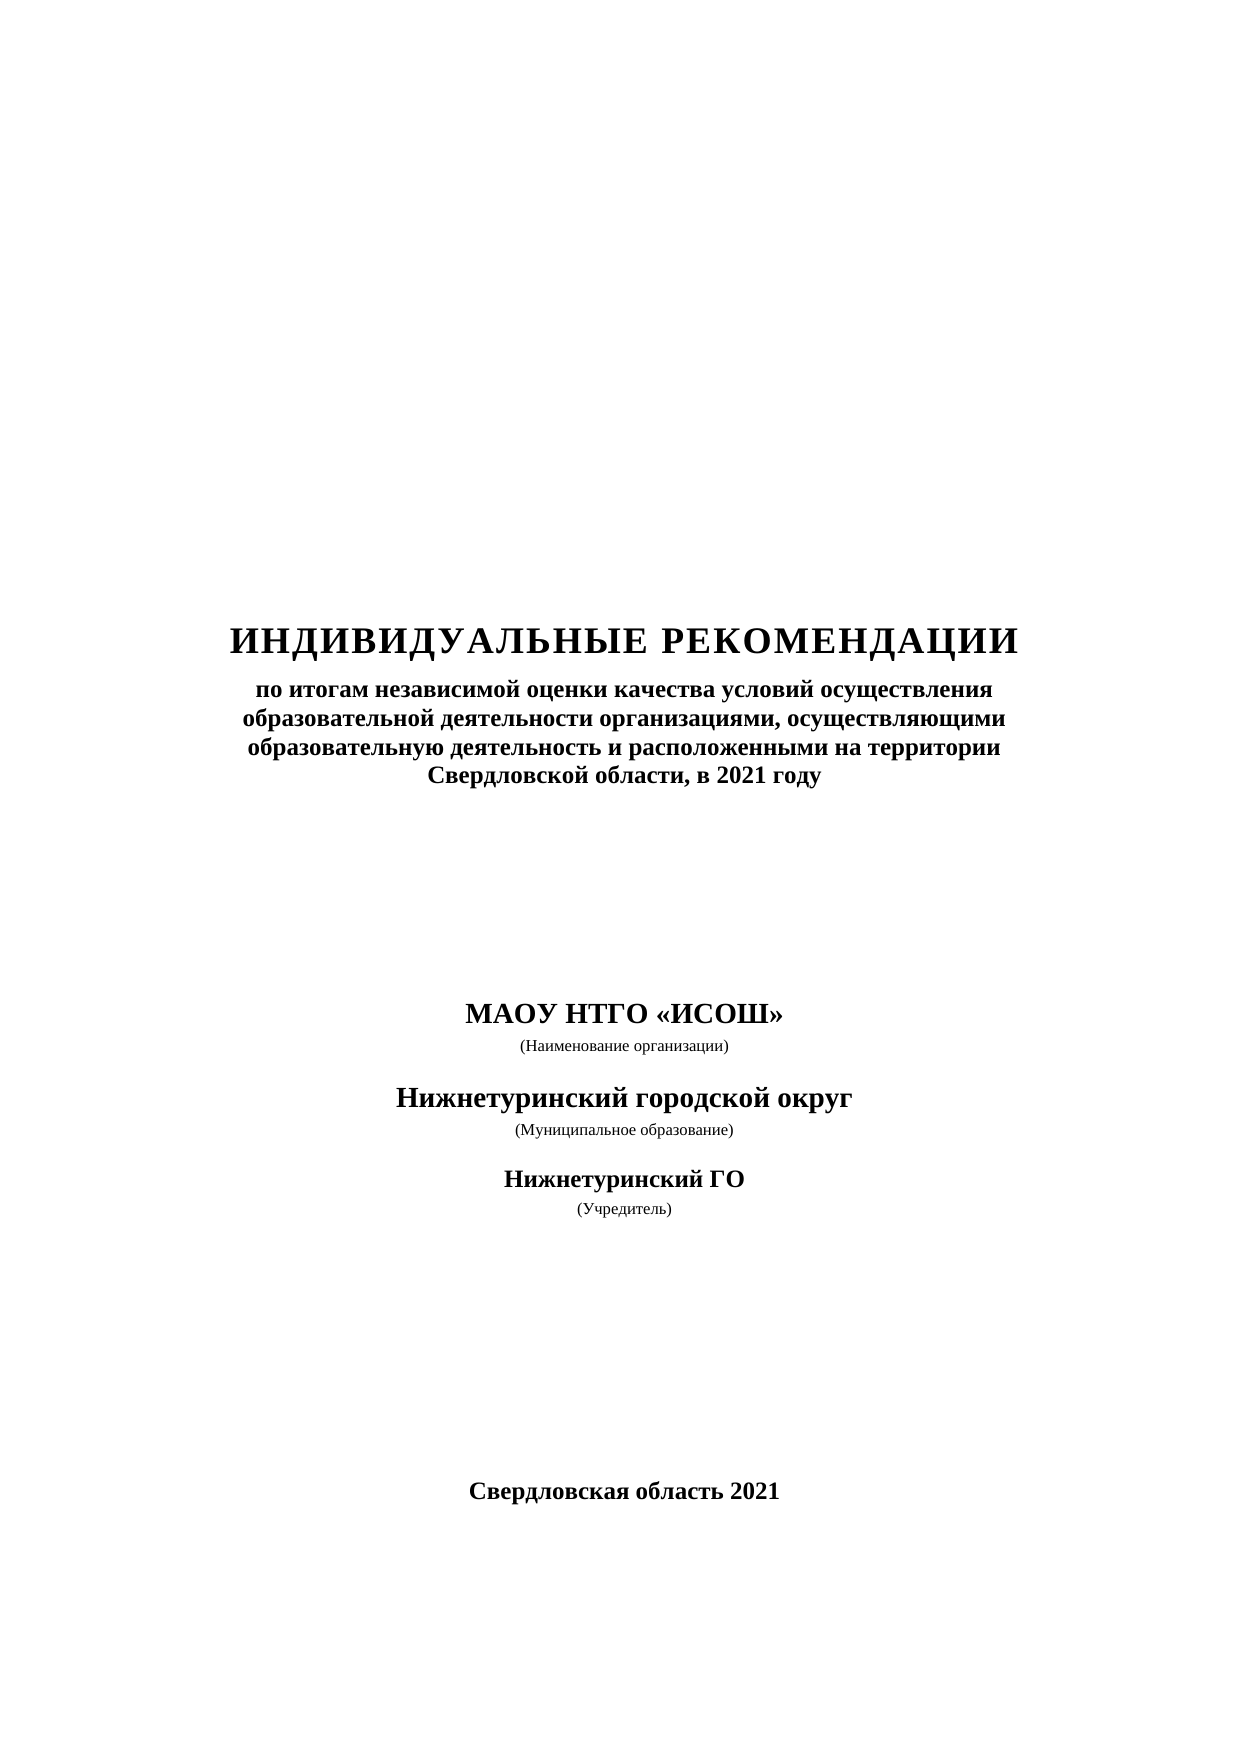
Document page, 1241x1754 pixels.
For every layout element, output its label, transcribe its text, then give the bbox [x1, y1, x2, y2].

text МАОУ НТГО «ИСОШ» [177, 996, 1071, 1030]
text Свердловская область 2021 [177, 1476, 1071, 1505]
text (Муниципальное образование) [177, 1120, 1071, 1139]
text Нижнетуринский ГО [177, 1164, 1071, 1193]
text Нижнетуринский городской округ [177, 1080, 1071, 1114]
text (Учредитель) [177, 1199, 1071, 1218]
text ИНДИВИДУАЛЬНЫЕ РЕКОМЕНДАЦИИ [177, 619, 1071, 662]
text по итогам независимой оценки качества условий осуществления образовательной деятельности организациями, осуществляющими образовательную деятельность и расположенными на территории Свердловской области, в 2021 году [177, 674, 1071, 789]
text (Наименование организации) [177, 1036, 1071, 1055]
